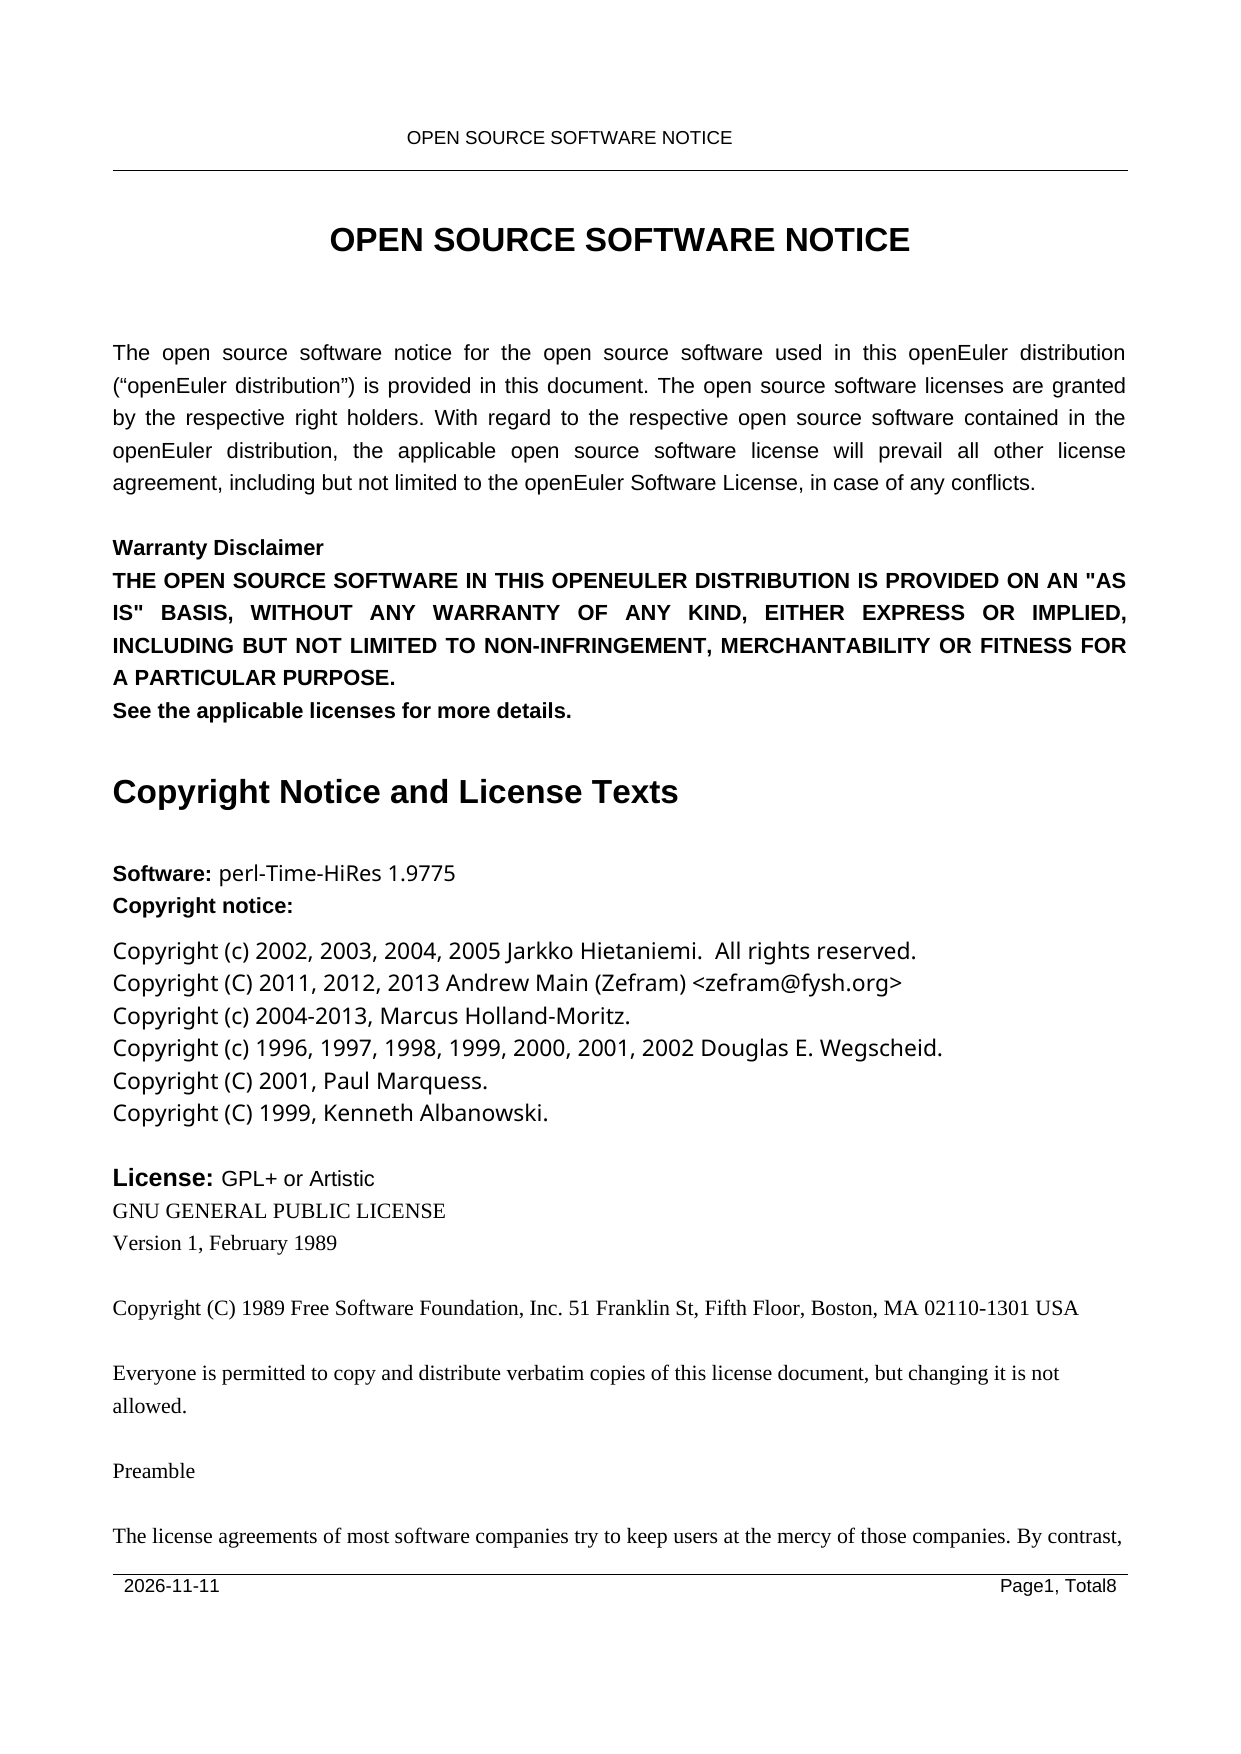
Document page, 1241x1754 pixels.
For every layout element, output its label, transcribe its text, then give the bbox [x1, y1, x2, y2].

text OPEN SOURCE SOFTWARE NOTICE [112, 206, 1128, 271]
text Copyright Notice and License Texts [112, 759, 1128, 824]
text Copyright (c) 2002, 2003, 2004, 2005 Jarkko Hietaniemi. All rights reserved. Copyright (C) 2011, 2012, 2013 Andrew Main (Zefram) <zefram@fysh.org> Copyright (c) 2004-2013, Marcus Holland-Moritz. Copyright (c) 1996, 1997, 1998, 1999, 2000, 2001, 2002 Douglas E. Wegscheid. Copyright (C) 2001, Paul Marquess. Copyright (C) 1999, Kenneth Albanowski. [112, 934, 1128, 1161]
text Warranty Disclaimer [112, 531, 1128, 564]
text Copyright notice: [112, 889, 1128, 921]
text The open source software notice for the open source software used in this openEuler distribution (“openEuler distribution”) is provided in this document. The open source software licenses are granted by the respective right holders. With regard to the respective open source software contained in the openEuler distribution, the applicable open source software license will prevail all other license agreement, including but not limited to the openEuler Software License, in case of any conflicts. [112, 336, 1128, 499]
text License: GPL+ or Artistic [112, 1161, 1128, 1194]
title Software: perl-Time-HiRes 1.9775 [112, 856, 1128, 889]
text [112, 1194, 1128, 1551]
text THE OPEN SOURCE SOFTWARE IN THIS OPENEULER DISTRIBUTION IS PROVIDED ON AN "AS IS" BASIS, WITHOUT ANY WARRANTY OF ANY KIND, EITHER EXPRESS OR IMPLIED, INCLUDING BUT NOT LIMITED TO NON-INFRINGEMENT, MERCHANTABILITY OR FITNESS FOR A PARTICULAR PURPOSE. See the applicable licenses for more details. [112, 564, 1128, 726]
